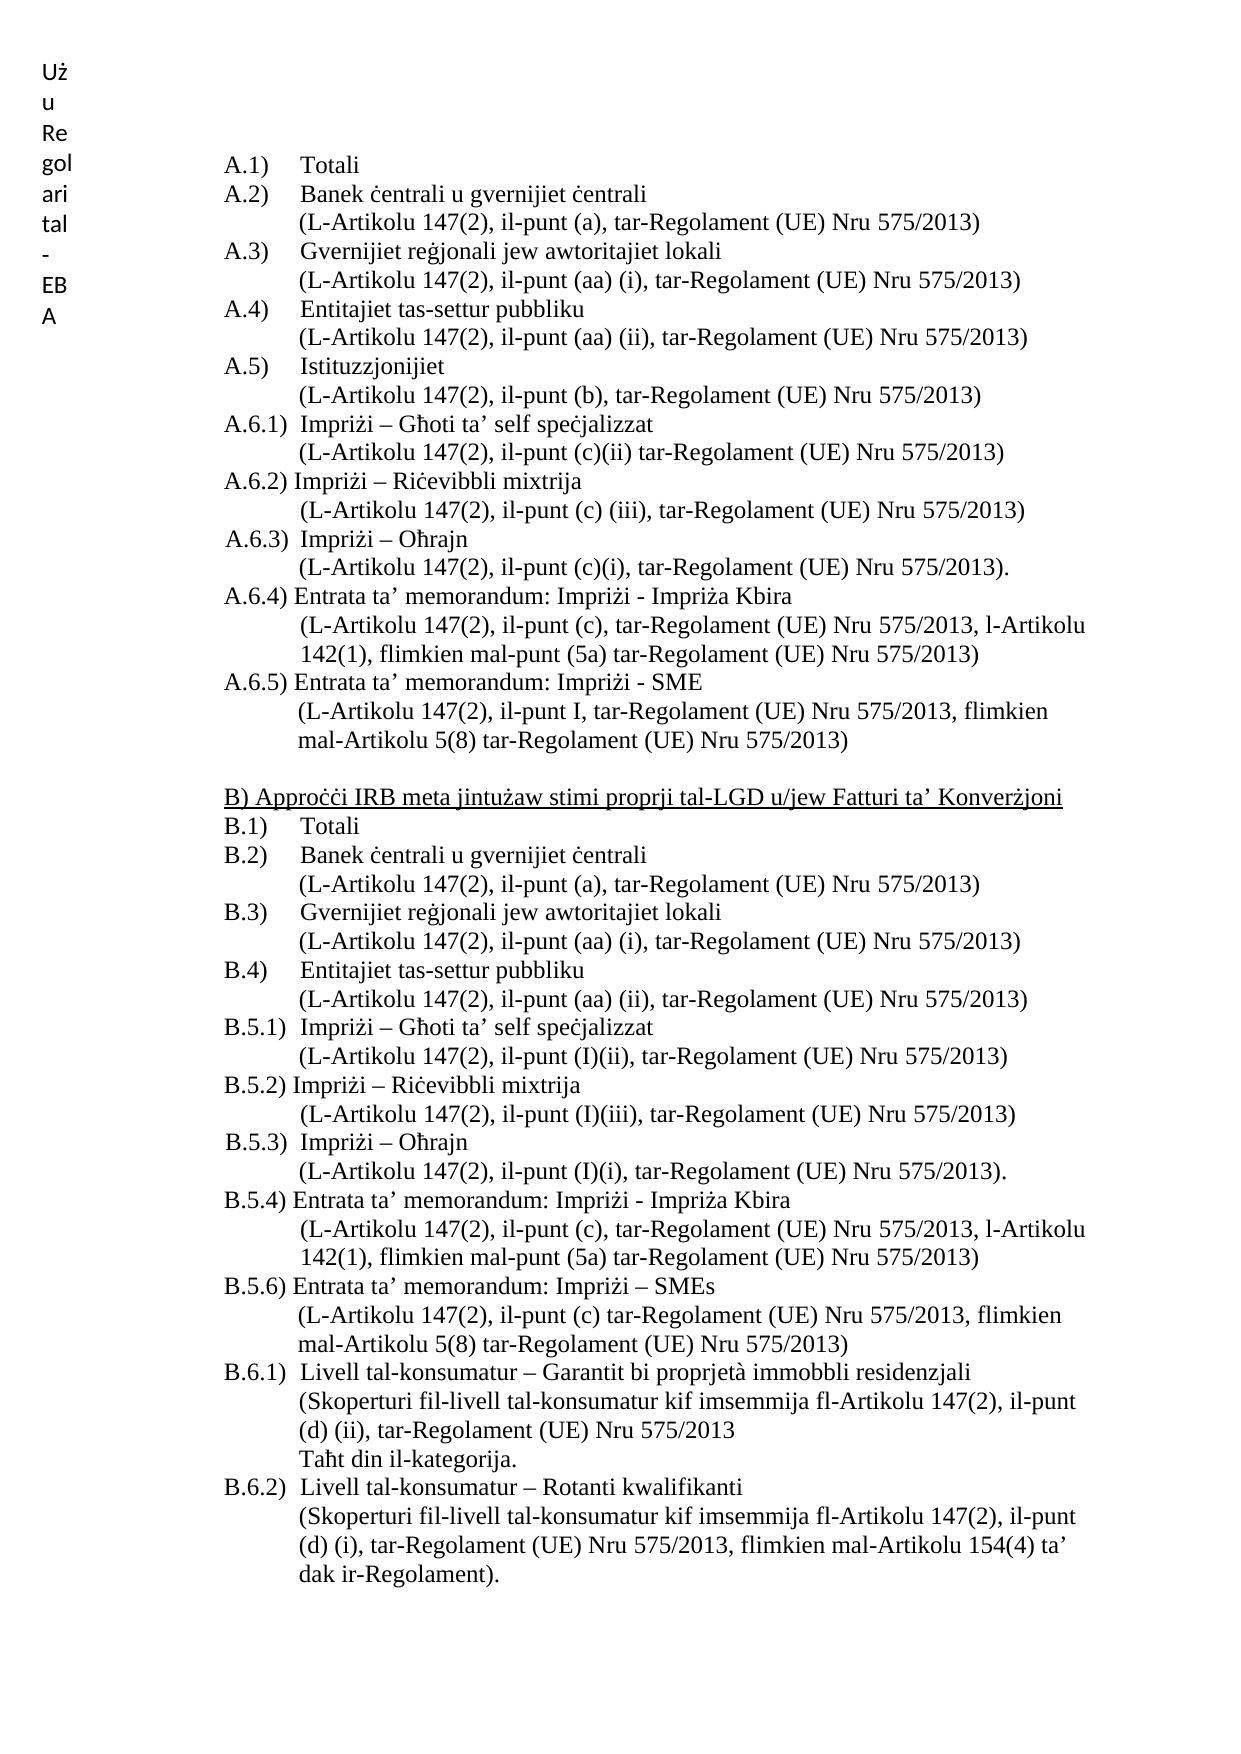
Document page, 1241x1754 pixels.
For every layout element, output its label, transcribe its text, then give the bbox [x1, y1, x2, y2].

text (L-Artikolu 147(2), il-punt (aa) (i), tar-Regolament (UE) Nru 575/2013) [299, 265, 1090, 294]
text A.6.5) Entrata ta’ memorandum: Impriżi - SME [224, 667, 1090, 696]
text A.2) Banek ċentrali u gvernijiet ċentrali [224, 179, 1090, 207]
text (L-Artikolu 147(2), il-punt (aa) (ii), tar-Regolament (UE) Nru 575/2013) [299, 322, 1090, 351]
text A.1) Totali [224, 150, 1090, 179]
text B.3) Gvernijiet reġjonali jew awtoritajiet lokali [224, 897, 1090, 926]
text A.6.3) Impriżi – Oħrajn [225, 524, 1090, 552]
text A.4) Entitajiet tas-settur pubbliku [224, 294, 1090, 322]
text B.1) Totali [224, 811, 1090, 840]
text B.6.2) Livell tal-konsumatur – Rotanti kwalifikanti [224, 1472, 1090, 1501]
text A.3) Gvernijiet reġjonali jew awtoritajiet lokali [224, 236, 1090, 265]
text (L-Artikolu 147(2), il-punt (I)(ii), tar-Regolament (UE) Nru 575/2013) [299, 1041, 1090, 1070]
text A.5) Istituzzjonijiet [224, 351, 1090, 380]
text (L-Artikolu 147(2), il-punt (I)(i), tar-Regolament (UE) Nru 575/2013). [299, 1156, 1090, 1185]
text (L-Artikolu 147(2), il-punt (aa) (ii), tar-Regolament (UE) Nru 575/2013) [299, 984, 1090, 1012]
text B.5.3) Impriżi – Oħrajn [225, 1127, 1090, 1156]
text B.5.2) Impriżi – Riċevibbli mixtrija [224, 1070, 1090, 1099]
text B.5.4) Entrata ta’ memorandum: Impriżi - Impriża Kbira [224, 1185, 1090, 1214]
text (L-Artikolu 147(2), il-punt (c)(ii) tar-Regolament (UE) Nru 575/2013) [299, 437, 1090, 466]
text A.6.1) Impriżi – Għoti ta’ self speċjalizzat [224, 409, 1090, 437]
list (L-Artikolu 147(2), il-punt (c) tar-Regolament (UE) Nru 575/2013, flimkien mal-Artikolu 5(8) tar-Regolament (UE) Nru 575/2013) [298, 1300, 1090, 1357]
text B.6.1) Livell tal-konsumatur – Garantit bi proprjetà immobbli residenzjali [224, 1357, 1090, 1386]
text B.5.6) Entrata ta’ memorandum: Impriżi – SMEs [224, 1271, 1090, 1300]
text (L-Artikolu 147(2), il-punt (c)(i), tar-Regolament (UE) Nru 575/2013). [299, 552, 1090, 581]
text A.6.4) Entrata ta’ memorandum: Impriżi - Impriża Kbira [224, 581, 1090, 610]
text A.6.2) Impriżi – Riċevibbli mixtrija [224, 466, 1090, 495]
text (L-Artikolu 147(2), il-punt (I)(iii), tar-Regolament (UE) Nru 575/2013) [225, 1099, 1090, 1127]
text B) Approċċi IRB meta jintużaw stimi proprji tal-LGD u/jew Fatturi ta’ Konverżjoni [150, 782, 1090, 811]
text (L-Artikolu 147(2), il-punt (a), tar-Regolament (UE) Nru 575/2013) [299, 869, 1090, 897]
text (L-Artikolu 147(2), il-punt (aa) (i), tar-Regolament (UE) Nru 575/2013) [299, 926, 1090, 955]
text Taħt din il-kategorija. [299, 1444, 1090, 1472]
list (L-Artikolu 147(2), il-punt I, tar-Regolament (UE) Nru 575/2013, flimkien mal-Artikolu 5(8) tar-Regolament (UE) Nru 575/2013) [298, 696, 1090, 754]
text B.5.1) Impriżi – Għoti ta’ self speċjalizzat [224, 1012, 1090, 1041]
text (Skoperturi fil-livell tal-konsumatur kif imsemmija fl-Artikolu 147(2), il-punt (d) (ii), tar-Regolament (UE) Nru 575/2013 [299, 1386, 1090, 1444]
list (L-Artikolu 147(2), il-punt (c), tar-Regolament (UE) Nru 575/2013, l-Artikolu 142(1), flimkien mal-punt (5a) tar-Regolament (UE) Nru 575/2013) [300, 610, 1090, 667]
list (L-Artikolu 147(2), il-punt (c), tar-Regolament (UE) Nru 575/2013, l-Artikolu 142(1), flimkien mal-punt (5a) tar-Regolament (UE) Nru 575/2013) [300, 1214, 1090, 1271]
text (L-Artikolu 147(2), il-punt (c) (iii), tar-Regolament (UE) Nru 575/2013) [225, 495, 1090, 524]
text (L-Artikolu 147(2), il-punt (b), tar-Regolament (UE) Nru 575/2013) [297, 380, 1090, 409]
text (Skoperturi fil-livell tal-konsumatur kif imsemmija fl-Artikolu 147(2), il-punt (d) (i), tar-Regolament (UE) Nru 575/2013, flimkien mal-Artikolu 154(4) ta’ dak ir-Regolament). [299, 1501, 1090, 1587]
text (L-Artikolu 147(2), il-punt (a), tar-Regolament (UE) Nru 575/2013) [299, 207, 1090, 236]
text B.4) Entitajiet tas-settur pubbliku [224, 955, 1090, 984]
text B.2) Banek ċentrali u gvernijiet ċentrali [224, 840, 1090, 869]
